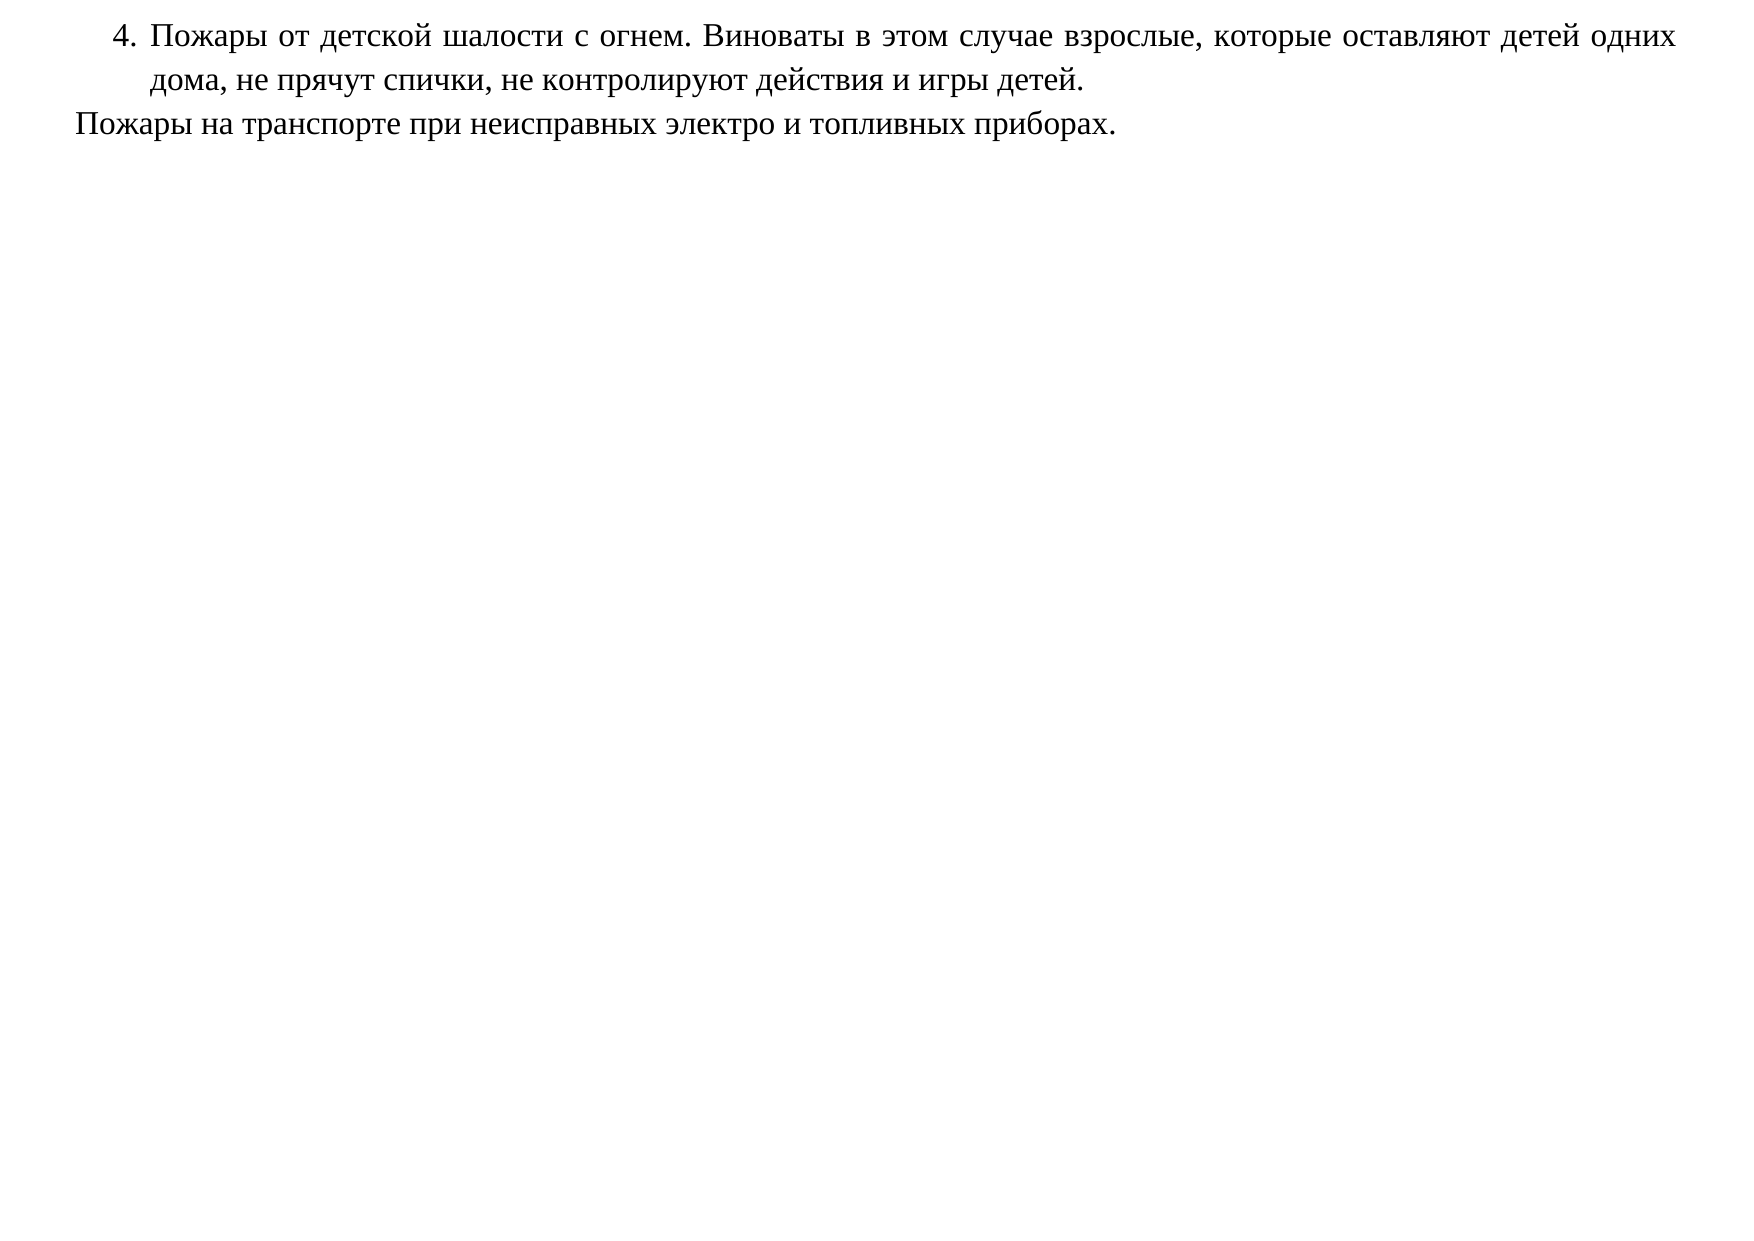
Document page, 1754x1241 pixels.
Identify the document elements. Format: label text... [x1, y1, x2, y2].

text Пожары на транспорте при неисправных электро и топливных приборах. [75, 103, 1679, 141]
list Пожары от детской шалости с огнем. Виноваты в этом случае взрослые, которые оставляют детей одних дома, не прячут спички, не контролируют действия и игры детей. [112, 15, 1679, 97]
